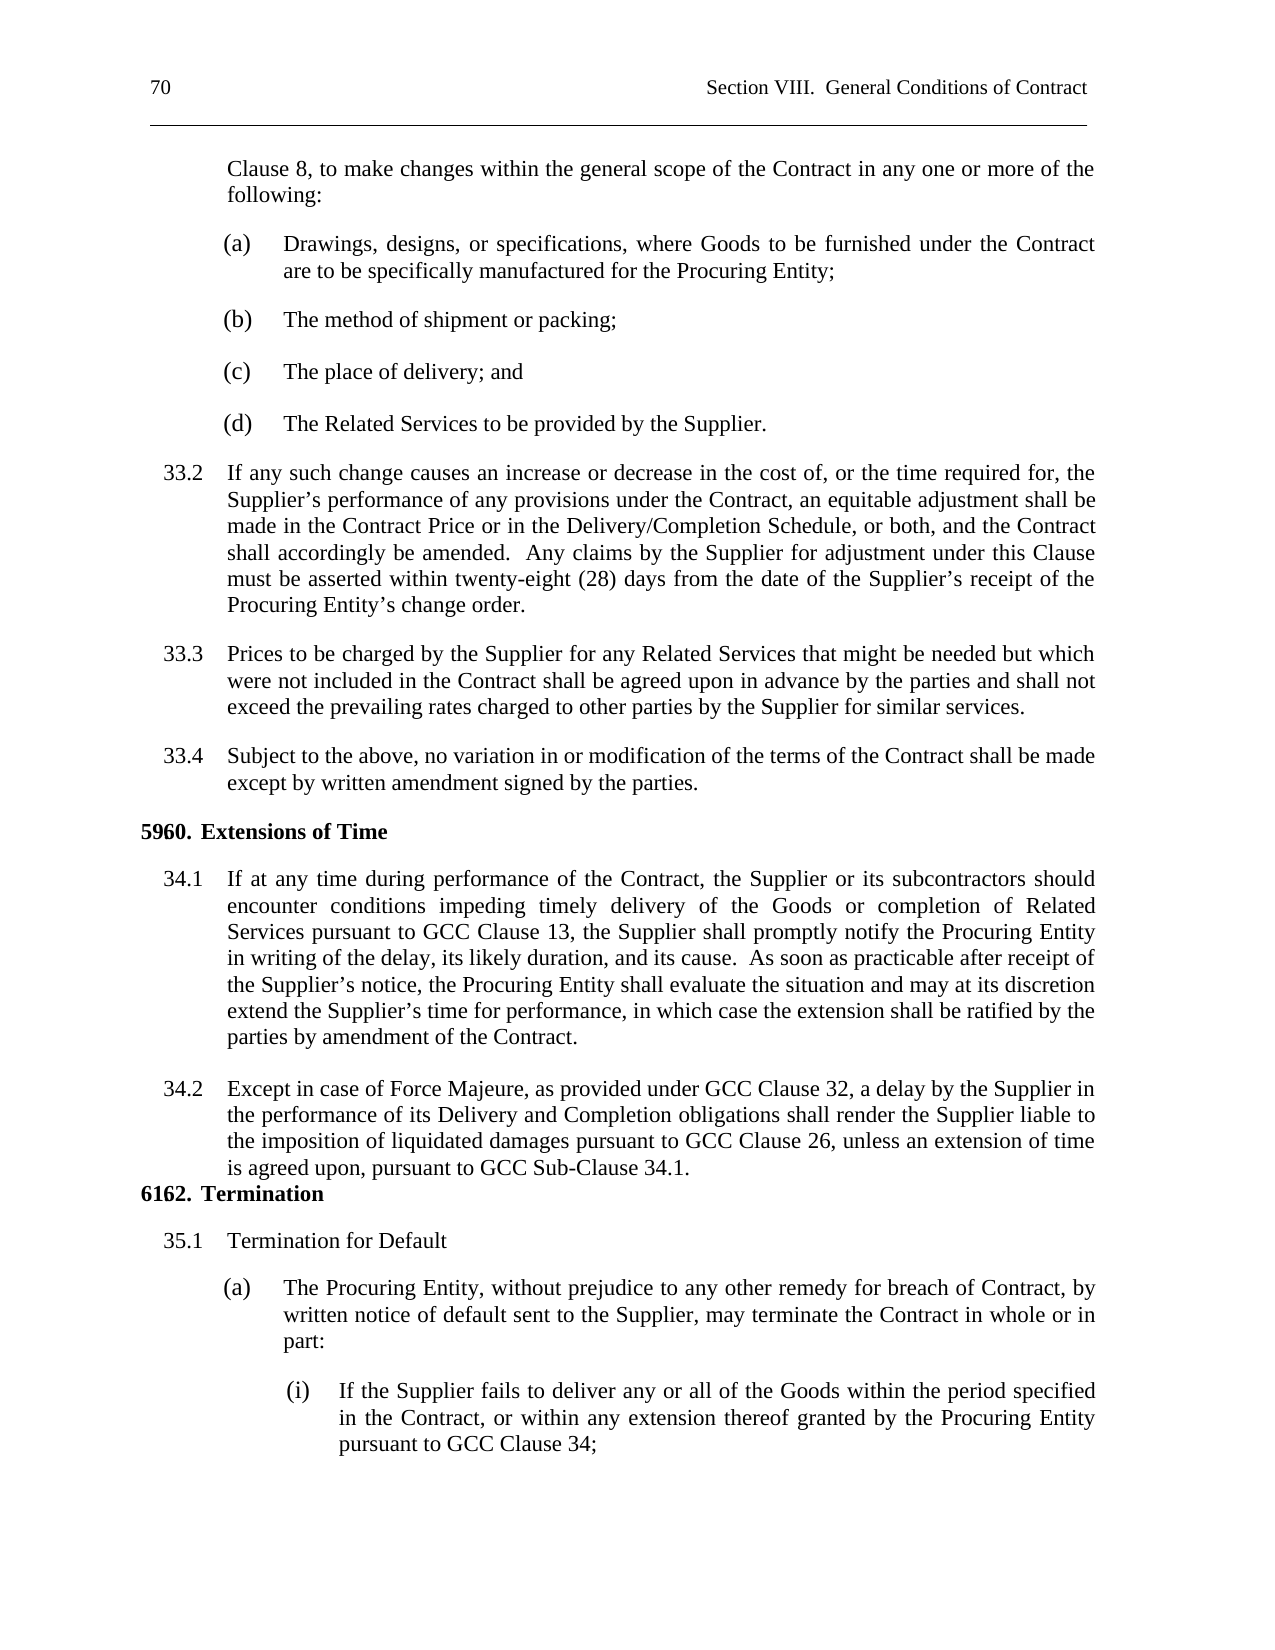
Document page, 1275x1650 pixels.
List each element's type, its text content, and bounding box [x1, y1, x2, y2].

table_cell Extensions of Time 34.1 If at any time during performance of the Contract, the Supplier or its subcontractors should encounter conditions impeding timely delivery of the Goods or completion of Related Services pursuant to GCC Clause 13, the Supplier shall promptly notify the Procuring Entity in writing of the delay, its likely duration, and its cause. As soon as practicable after receipt of the Supplier’s notice, the Procuring Entity shall evaluate the situation and may at its discretion extend the Supplier’s time for performance, in which case the extension shall be ratified by the parties by amendment of the Contract. 34.2 Except in case of Force Majeure, as provided under GCC Clause 32, a delay by the Supplier in the performance of its Delivery and Completion obligations shall render the Supplier liable to the imposition of liquidated damages pursuant to GCC Clause 26, unless an extension of time is agreed upon, pursuant to GCC Sub-Clause 34.1. [152, 818, 1108, 1180]
